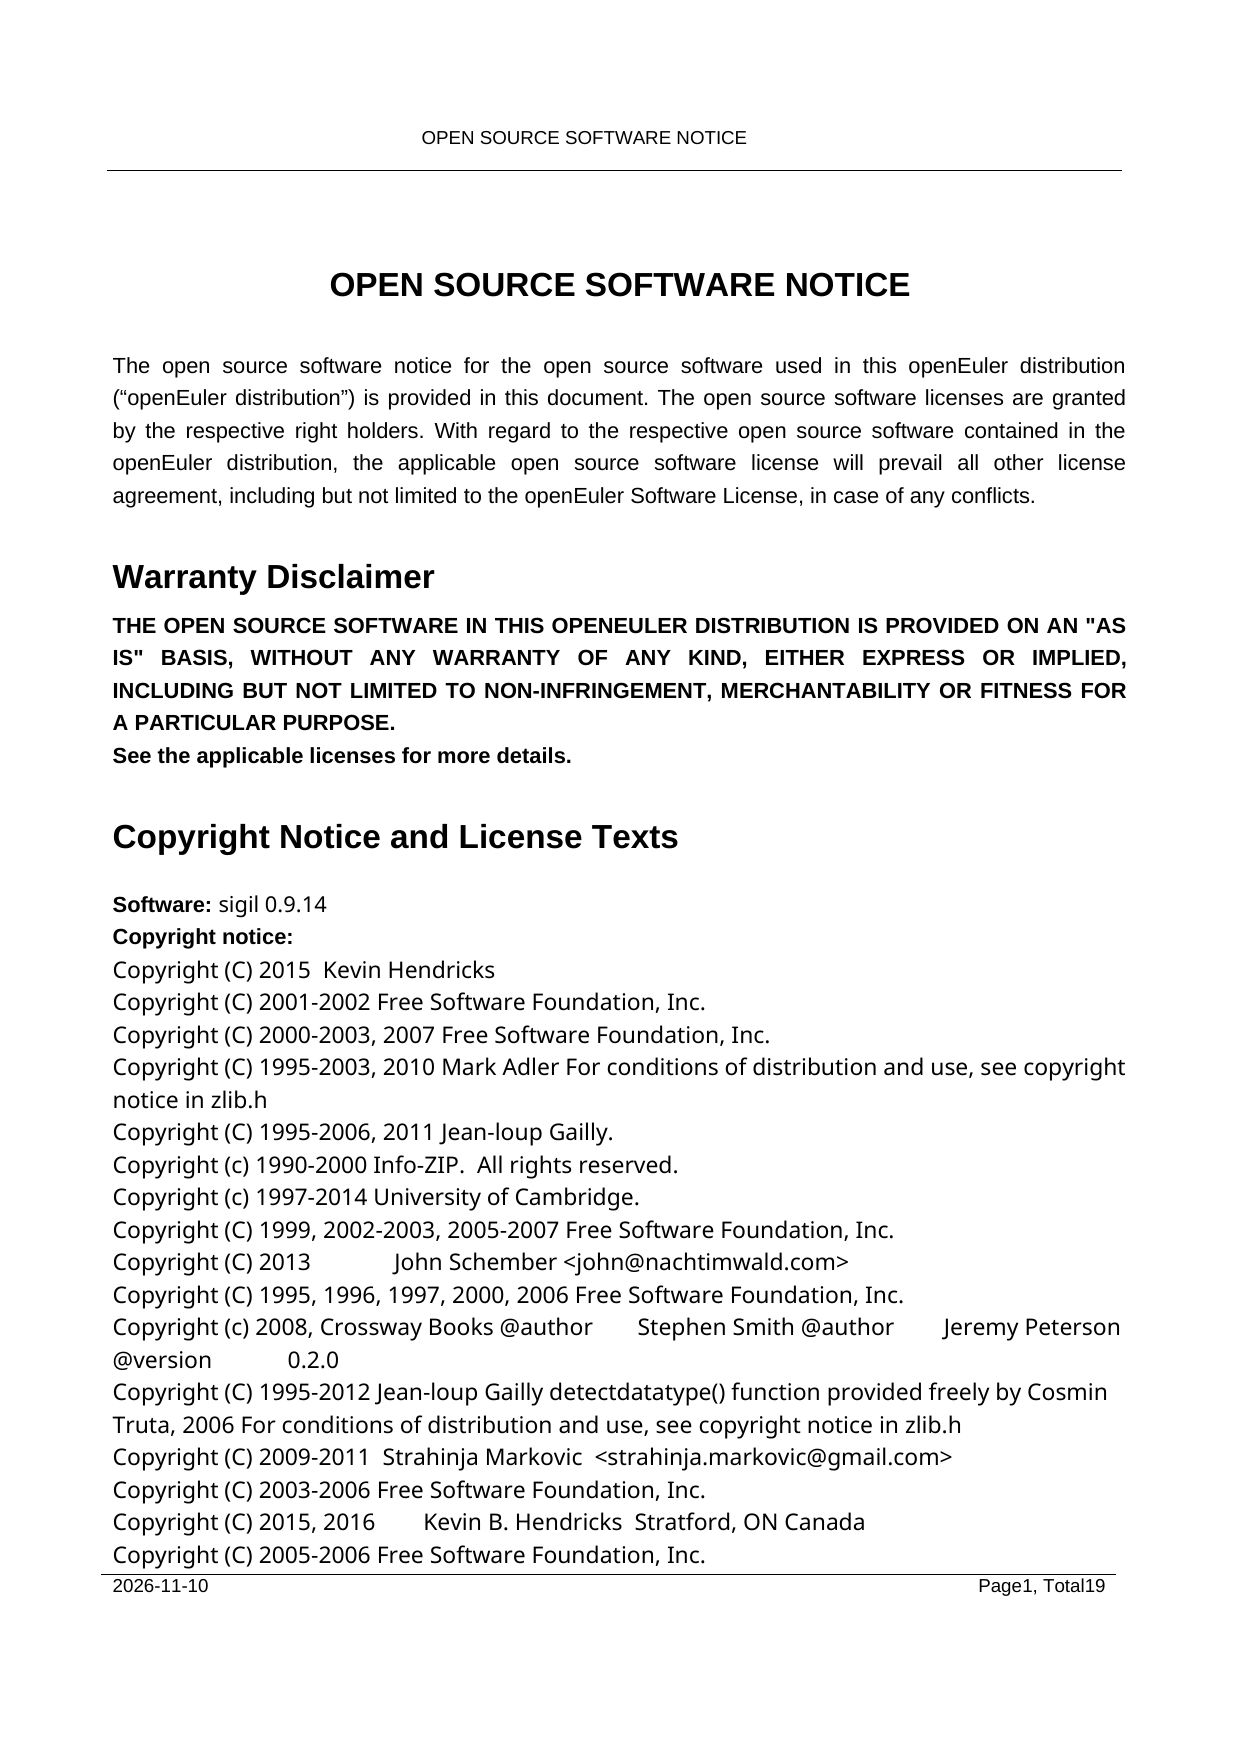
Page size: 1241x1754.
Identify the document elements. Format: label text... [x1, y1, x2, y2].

text THE OPEN SOURCE SOFTWARE IN THIS OPENEULER DISTRIBUTION IS PROVIDED ON AN "AS IS" BASIS, WITHOUT ANY WARRANTY OF ANY KIND, EITHER EXPRESS OR IMPLIED, INCLUDING BUT NOT LIMITED TO NON-INFRINGEMENT, MERCHANTABILITY OR FITNESS FOR A PARTICULAR PURPOSE. See the applicable licenses for more details. [112, 609, 1128, 771]
text OPEN SOURCE SOFTWARE NOTICE [112, 251, 1128, 316]
text Software: sigil 0.9.14 [112, 888, 1128, 921]
text The open source software notice for the open source software used in this openEuler distribution (“openEuler distribution”) is provided in this document. The open source software licenses are granted by the respective right holders. With regard to the respective open source software contained in the openEuler distribution, the applicable open source software license will prevail all other license agreement, including but not limited to the openEuler Software License, in case of any conflicts. [112, 349, 1128, 511]
text Copyright notice: [112, 921, 1128, 953]
text Copyright Notice and License Texts [112, 804, 1128, 869]
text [112, 953, 1128, 1571]
text Warranty Disclaimer [112, 544, 1128, 609]
